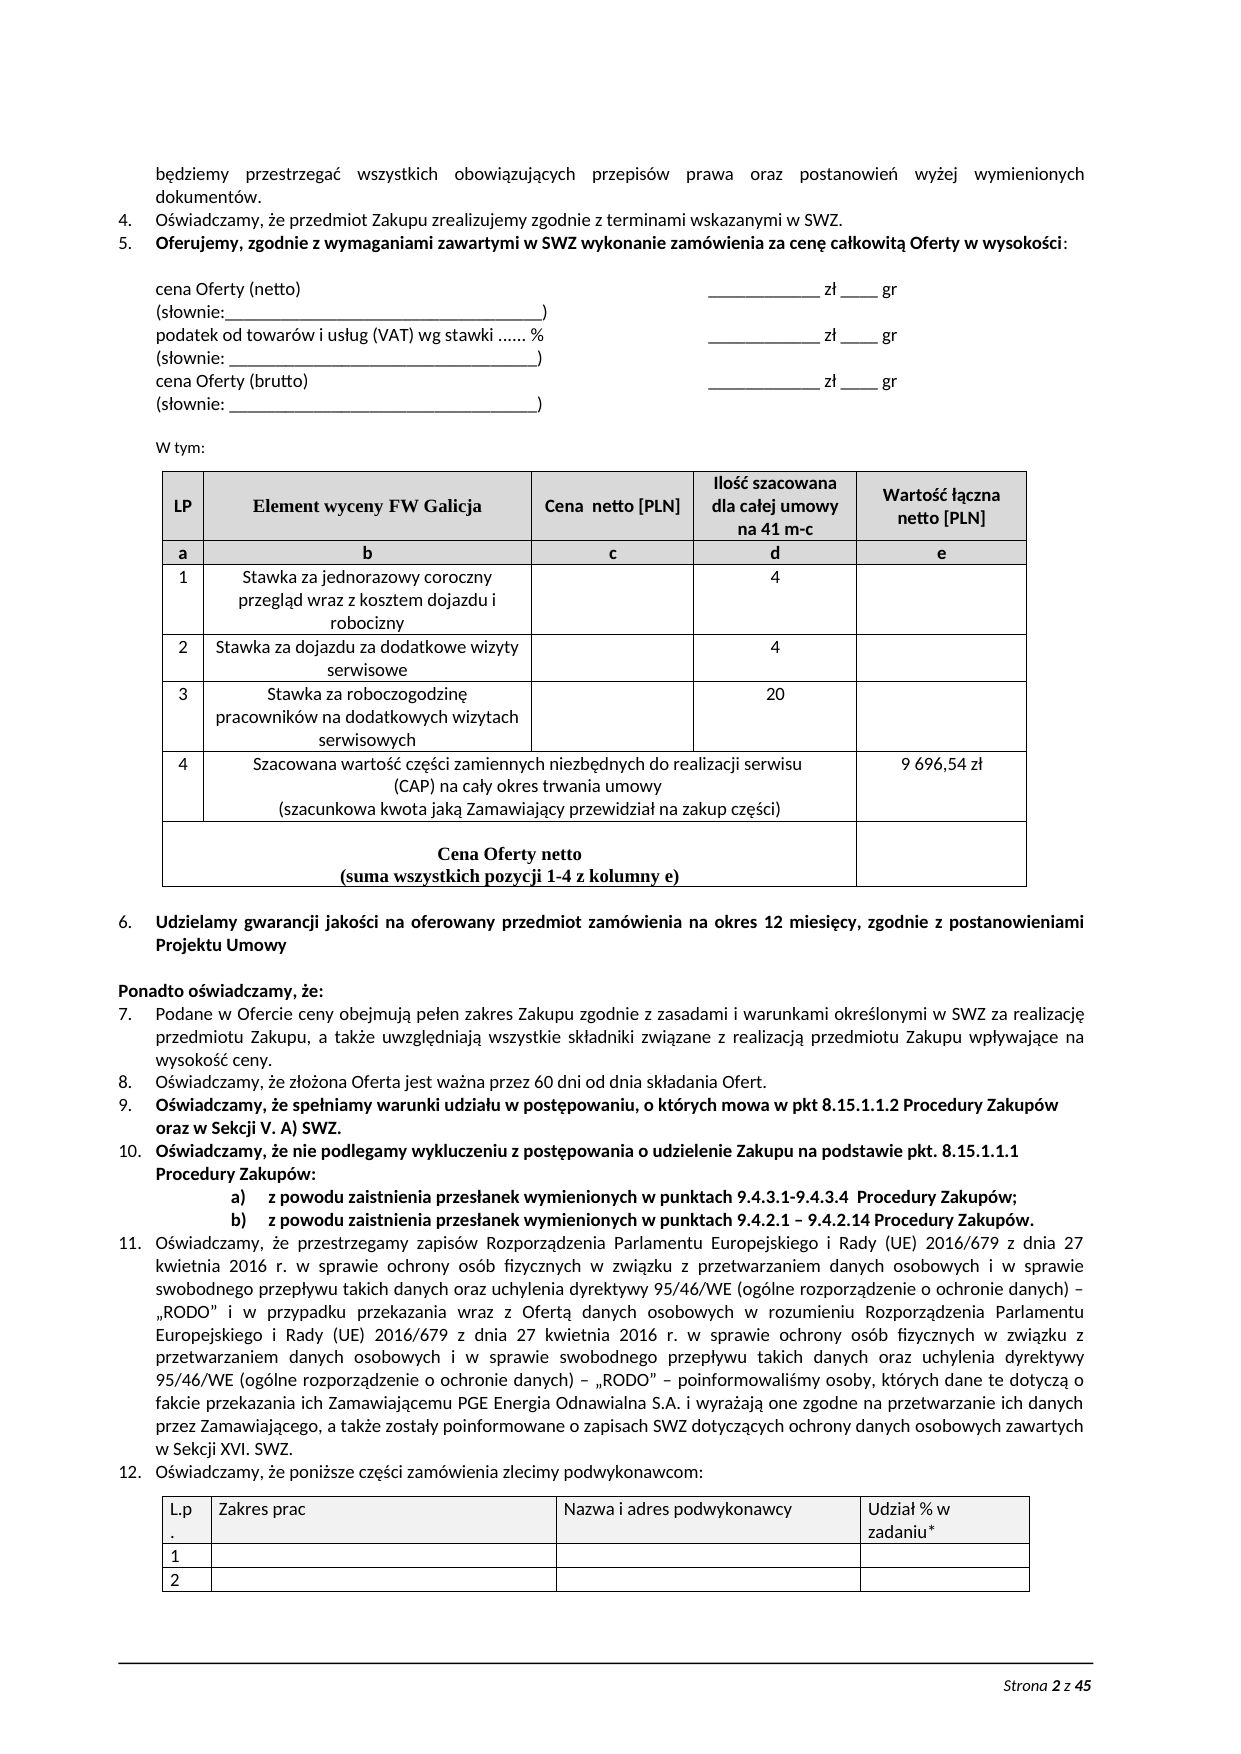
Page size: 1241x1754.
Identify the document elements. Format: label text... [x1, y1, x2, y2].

table_cell [857, 682, 1026, 751]
text (słownie: _________________________________) [156, 392, 1085, 414]
table_cell [532, 682, 693, 751]
list Oświadczamy, że spełniamy warunki udziału w postępowaniu, o których mowa w pkt 8.15.1.1.2 Procedury Zakupów oraz w Sekcji V. A) SWZ. [118, 1093, 1085, 1139]
table_cell b [204, 541, 531, 564]
list Podane w Ofercie ceny obejmują pełen zakres Zakupu zgodnie z zasadami i warunkami określonymi w SWZ za realizację przedmiotu Zakupu, a także uwzględniają wszystkie składniki związane z realizacją przedmiotu Zakupu wpływające na wysokość ceny. [118, 1002, 1086, 1071]
list z powodu zaistnienia przesłanek wymienionych w punktach 9.4.2.1 – 9.4.2.14 Procedury Zakupów. [231, 1208, 1085, 1231]
table_cell 9 696,54 zł [857, 752, 1026, 821]
text (słownie:__________________________________) [156, 300, 1085, 323]
table_header Udział % w zadaniu* [861, 1497, 1029, 1543]
table_cell 3 [163, 682, 203, 751]
table_cell [857, 822, 1026, 886]
table_cell d [694, 541, 856, 564]
text cena Oferty (netto) ____________ zł ____ gr [155, 277, 1086, 300]
list z powodu zaistnienia przesłanek wymienionych w punktach 9.4.3.1-9.4.3.4 Procedury Zakupów; [231, 1185, 1085, 1208]
table_cell [557, 1568, 860, 1591]
list Udzielamy gwarancji jakości na oferowany przedmiot zamówienia na okres 12 miesięcy, zgodnie z postanowieniami Projektu Umowy [118, 910, 1085, 956]
table_cell Stawka za dojazdu za dodatkowe wizyty serwisowe [204, 635, 531, 681]
table_cell [532, 565, 693, 634]
table_cell [857, 565, 1026, 634]
table_cell [212, 1568, 556, 1591]
table_cell c [532, 541, 693, 564]
table_cell 2 [163, 1568, 211, 1591]
table_header Ilość szacowana dla całej umowy na 41 m-c [694, 472, 856, 540]
table_cell Stawka za jednorazowy coroczny przegląd wraz z kosztem dojazdu i robocizny [204, 565, 531, 634]
table_header L.p. [163, 1497, 211, 1543]
text W tym: [156, 437, 1085, 458]
table_cell 20 [694, 682, 856, 751]
table_header Cena netto [PLN] [532, 472, 693, 540]
table_header LP [163, 472, 203, 540]
text Ponadto oświadczamy, że: [118, 979, 1085, 1002]
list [118, 162, 1086, 208]
table_cell 4 [163, 752, 203, 821]
table_cell e [857, 541, 1026, 564]
table_header Zakres prac [212, 1497, 556, 1543]
table_cell [861, 1568, 1029, 1591]
table_cell [857, 635, 1026, 681]
list Oświadczamy, że złożona Oferta jest ważna przez 60 dni od dnia składania Ofert. [118, 1071, 1086, 1093]
list Oświadczamy, że nie podlegamy wykluczeniu z postępowania o udzielenie Zakupu na podstawie pkt. 8.15.1.1.1 Procedury Zakupów: [118, 1139, 1085, 1185]
text podatek od towarów i usług (VAT) wg stawki ...... % ____________ zł ____ gr [156, 323, 1085, 346]
list Oferujemy, zgodnie z wymaganiami zawartymi w SWZ wykonanie zamówienia za cenę całkowitą Oferty w wysokości: [118, 231, 1085, 254]
text cena Oferty (brutto) ____________ zł ____ gr [156, 369, 1085, 392]
list Oświadczamy, że przestrzegamy zapisów Rozporządzenia Parlamentu Europejskiego i Rady (UE) 2016/679 z dnia 27 kwietnia 2016 r. w sprawie ochrony osób fizycznych w związku z przetwarzaniem danych osobowych i w sprawie swobodnego przepływu takich danych oraz uchylenia dyrektywy 95/46/WE (ogólne rozporządzenie o ochronie danych) – „RODO” i w przypadku przekazania wraz z Ofertą danych osobowych w rozumieniu Rozporządzenia Parlamentu Europejskiego i Rady (UE) 2016/679 z dnia 27 kwietnia 2016 r. w sprawie ochrony osób fizycznych w związku z przetwarzaniem danych osobowych i w sprawie swobodnego przepływu takich danych oraz uchylenia dyrektywy 95/46/WE (ogólne rozporządzenie o ochronie danych) – „RODO” – poinformowaliśmy osoby, których dane te dotyczą o fakcie przekazania ich Zamawiającemu PGE Energia Odnawialna S.A. i wyrażają one zgodne na przetwarzanie ich danych przez Zamawiającego, a także zostały poinformowane o zapisach SWZ dotyczących ochrony danych osobowych zawartych w Sekcji XVI. SWZ. [118, 1231, 1086, 1460]
table_cell Stawka za roboczogodzinę pracowników na dodatkowych wizytach serwisowych [204, 682, 531, 751]
table_cell Cena Oferty netto (suma wszystkich pozycji 1-4 z kolumny e) [163, 822, 856, 886]
list Oświadczamy, że przedmiot Zakupu zrealizujemy zgodnie z terminami wskazanymi w SWZ. [118, 208, 1086, 231]
table_header Nazwa i adres podwykonawcy [557, 1497, 860, 1543]
table_cell a [163, 541, 203, 564]
table_cell 1 [163, 1544, 211, 1567]
table_cell [861, 1544, 1029, 1567]
table_cell 2 [163, 635, 203, 681]
table_cell 4 [694, 635, 856, 681]
table_cell [212, 1544, 556, 1567]
list Oświadczamy, że poniższe części zamówienia zlecimy podwykonawcom: [118, 1460, 1086, 1483]
table_header Element wyceny FW Galicja [204, 472, 531, 540]
text (słownie: _________________________________) [156, 346, 1085, 369]
table_cell [557, 1544, 860, 1567]
table_cell 1 [163, 565, 203, 634]
table_cell 4 [694, 565, 856, 634]
table_cell Szacowana wartość części zamiennych niezbędnych do realizacji serwisu (CAP) na cały okres trwania umowy (szacunkowa kwota jaką Zamawiający przewidział na zakup części) [204, 752, 856, 821]
table_cell [532, 635, 693, 681]
table_header Wartość łączna netto [PLN] [857, 472, 1026, 540]
